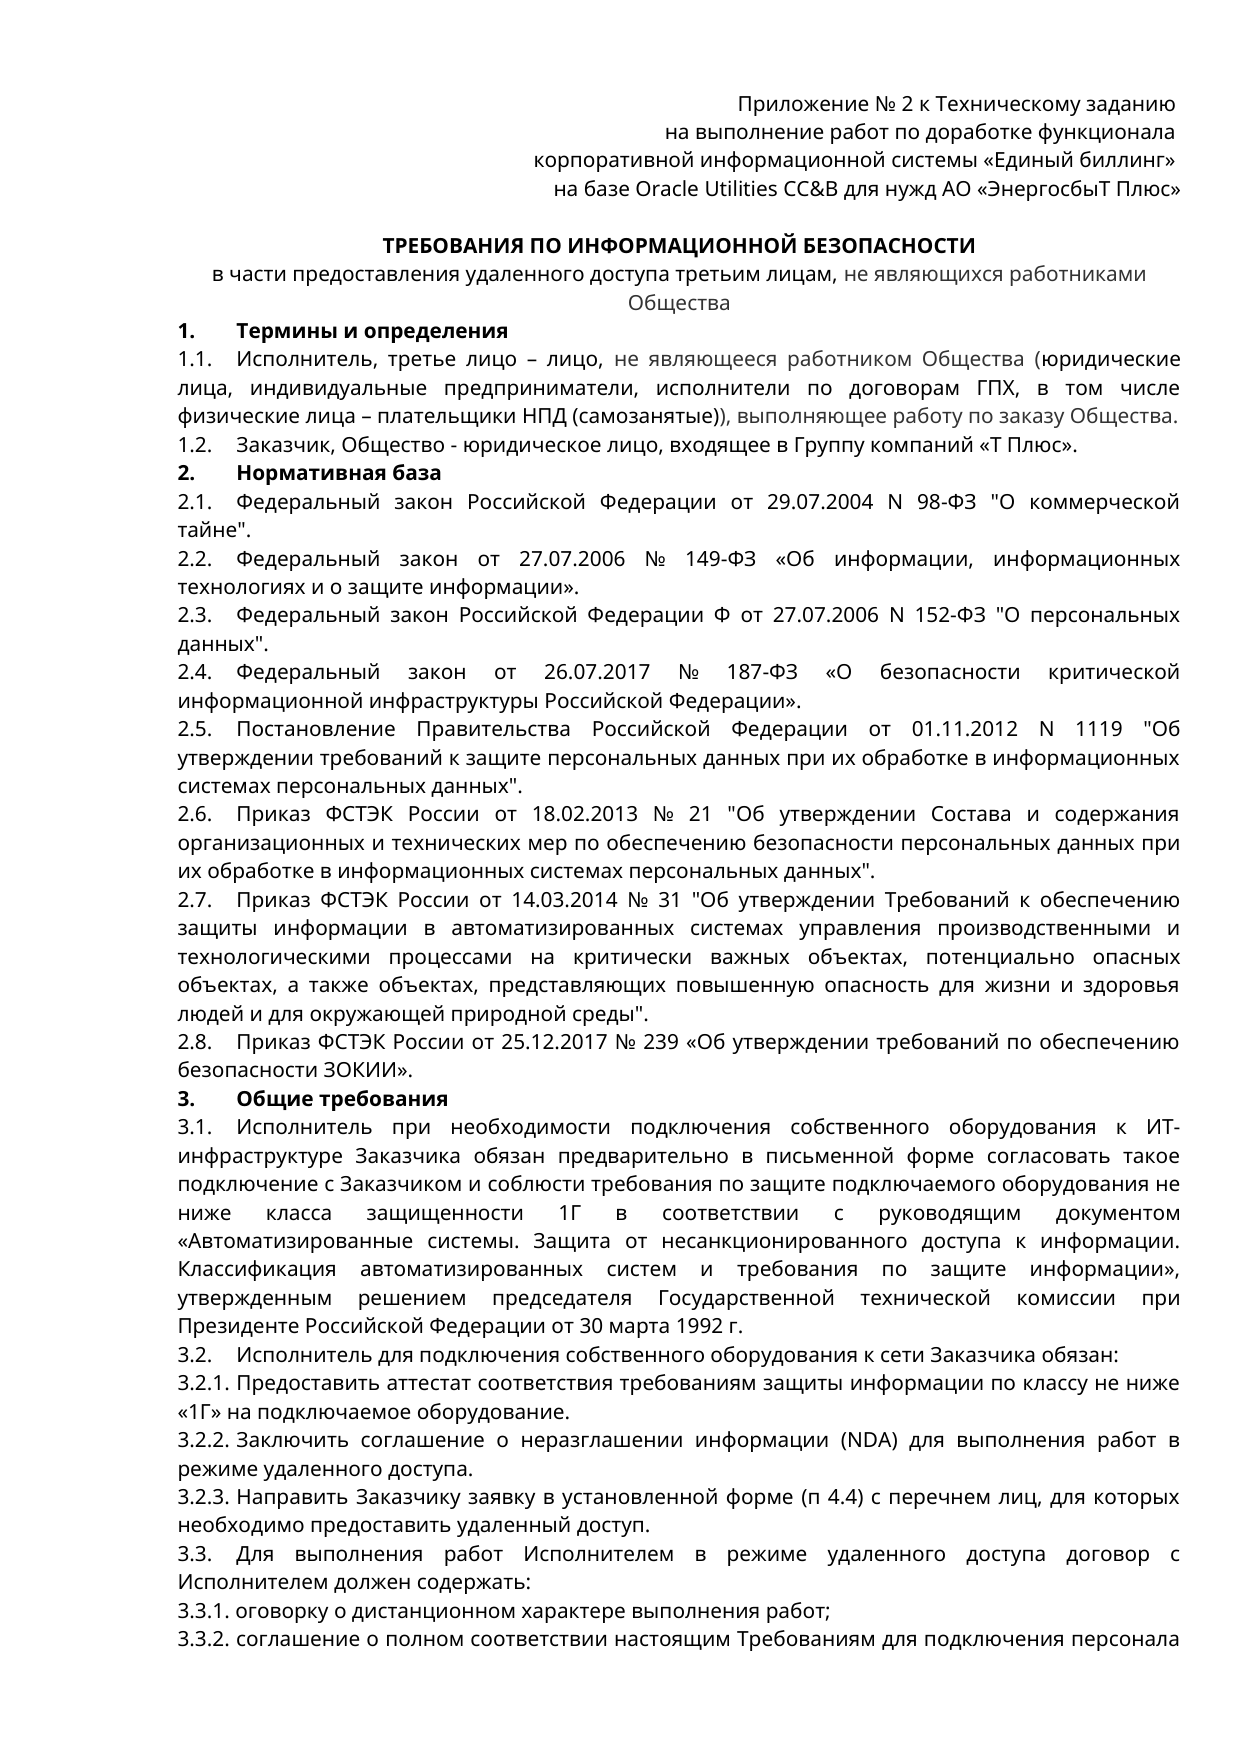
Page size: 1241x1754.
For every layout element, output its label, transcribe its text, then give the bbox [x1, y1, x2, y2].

text в части предоставления удаленного доступа третьим лицам, не являющихся работниками Общества [177, 259, 1181, 316]
list Заказчик, Общество - юридическое лицо, входящее в Группу компаний «Т Плюс». [177, 430, 1181, 458]
list Предоставить аттестат соответствия требованиям защиты информации по классу не ниже «1Г» на подключаемое оборудование. [177, 1368, 1181, 1425]
list Исполнитель, третье лицо – лицо, не являющееся работником Общества (юридические лица, индивидуальные предприниматели, исполнители по договорам ГПХ, в том числе физические лица – плательщики НПД (самозанятые)), выполняющее работу по заказу Общества. [177, 344, 1181, 430]
list Приказ ФСТЭК России от 18.02.2013 № 21 "Об утверждении Состава и содержания организационных и технических мер по обеспечению безопасности персональных данных при их обработке в информационных системах персональных данных". [177, 799, 1181, 885]
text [177, 1624, 1181, 1653]
list Приказ ФСТЭК России от 14.03.2014 № 31 "Об утверждении Требований к обеспечению защиты информации в автоматизированных системах управления производственными и технологическими процессами на критически важных объектах, потенциально опасных объектах, а также объектах, представляющих повышенную опасность для жизни и здоровья людей и для окружающей природной среды". [177, 885, 1181, 1027]
text ТРЕБОВАНИЯ ПО ИНФОРМАЦИОННОЙ БЕЗОПАСНОСТИ [177, 231, 1181, 259]
list Исполнитель для подключения собственного оборудования к сети Заказчика обязан: [177, 1340, 1181, 1368]
list Федеральный закон Российской Федерации от 29.07.2004 N 98-ФЗ "О коммерческой тайне". [177, 487, 1181, 544]
list Нормативная база [177, 458, 1181, 487]
list Для выполнения работ Исполнителем в режиме удаленного доступа договор с Исполнителем должен содержать: [177, 1539, 1181, 1596]
list Направить Заказчику заявку в установленной форме (п 4.4) с перечнем лиц, для которых необходимо предоставить удаленный доступ. [177, 1482, 1181, 1539]
list Приказ ФСТЭК России от 25.12.2017 № 239 «Об утверждении требований по обеспечению безопасности ЗОКИИ». [177, 1027, 1181, 1084]
text Приложение № 2 к Техническому заданию на выполнение работ по доработке функционала корпоративной информационной системы «Единый биллинг» на базе Oracle Utilities CC&B для нужд АО «ЭнергосбыТ Плюс» [177, 89, 1181, 202]
list Федеральный закон от 27.07.2006 № 149-ФЗ «Об информации, информационных технологиях и о защите информации». [177, 544, 1181, 601]
list Общие требования [177, 1084, 1181, 1112]
list Федеральный закон Российской Федерации Ф от 27.07.2006 N 152-ФЗ "О персональных данных". [177, 601, 1181, 657]
list Федеральный закон от 26.07.2017 № 187-ФЗ «О безопасности критической информационной инфраструктуры Российской Федерации». [177, 657, 1181, 714]
list Заключить соглашение о неразглашении информации (NDA) для выполнения работ в режиме удаленного доступа. [177, 1425, 1181, 1482]
list Исполнитель при необходимости подключения собственного оборудования к ИТ-инфраструктуре Заказчика обязан предварительно в письменной форме согласовать такое подключение с Заказчиком и соблюсти требования по защите подключаемого оборудования не ниже класса защищенности 1Г в соответствии с руководящим документом «Автоматизированные системы. Защита от несанкционированного доступа к информации. Классификация автоматизированных систем и требования по защите информации», утвержденным решением председателя Государственной технической комиссии при Президенте Российской Федерации от 30 марта 1992 г. [177, 1112, 1181, 1340]
list Постановление Правительства Российской Федерации от 01.11.2012 N 1119 "Об утверждении требований к защите персональных данных при их обработке в информационных системах персональных данных". [177, 714, 1181, 799]
text 3.3.1. оговорку о дистанционном характере выполнения работ; [177, 1596, 1181, 1624]
list Термины и определения [177, 316, 1181, 344]
